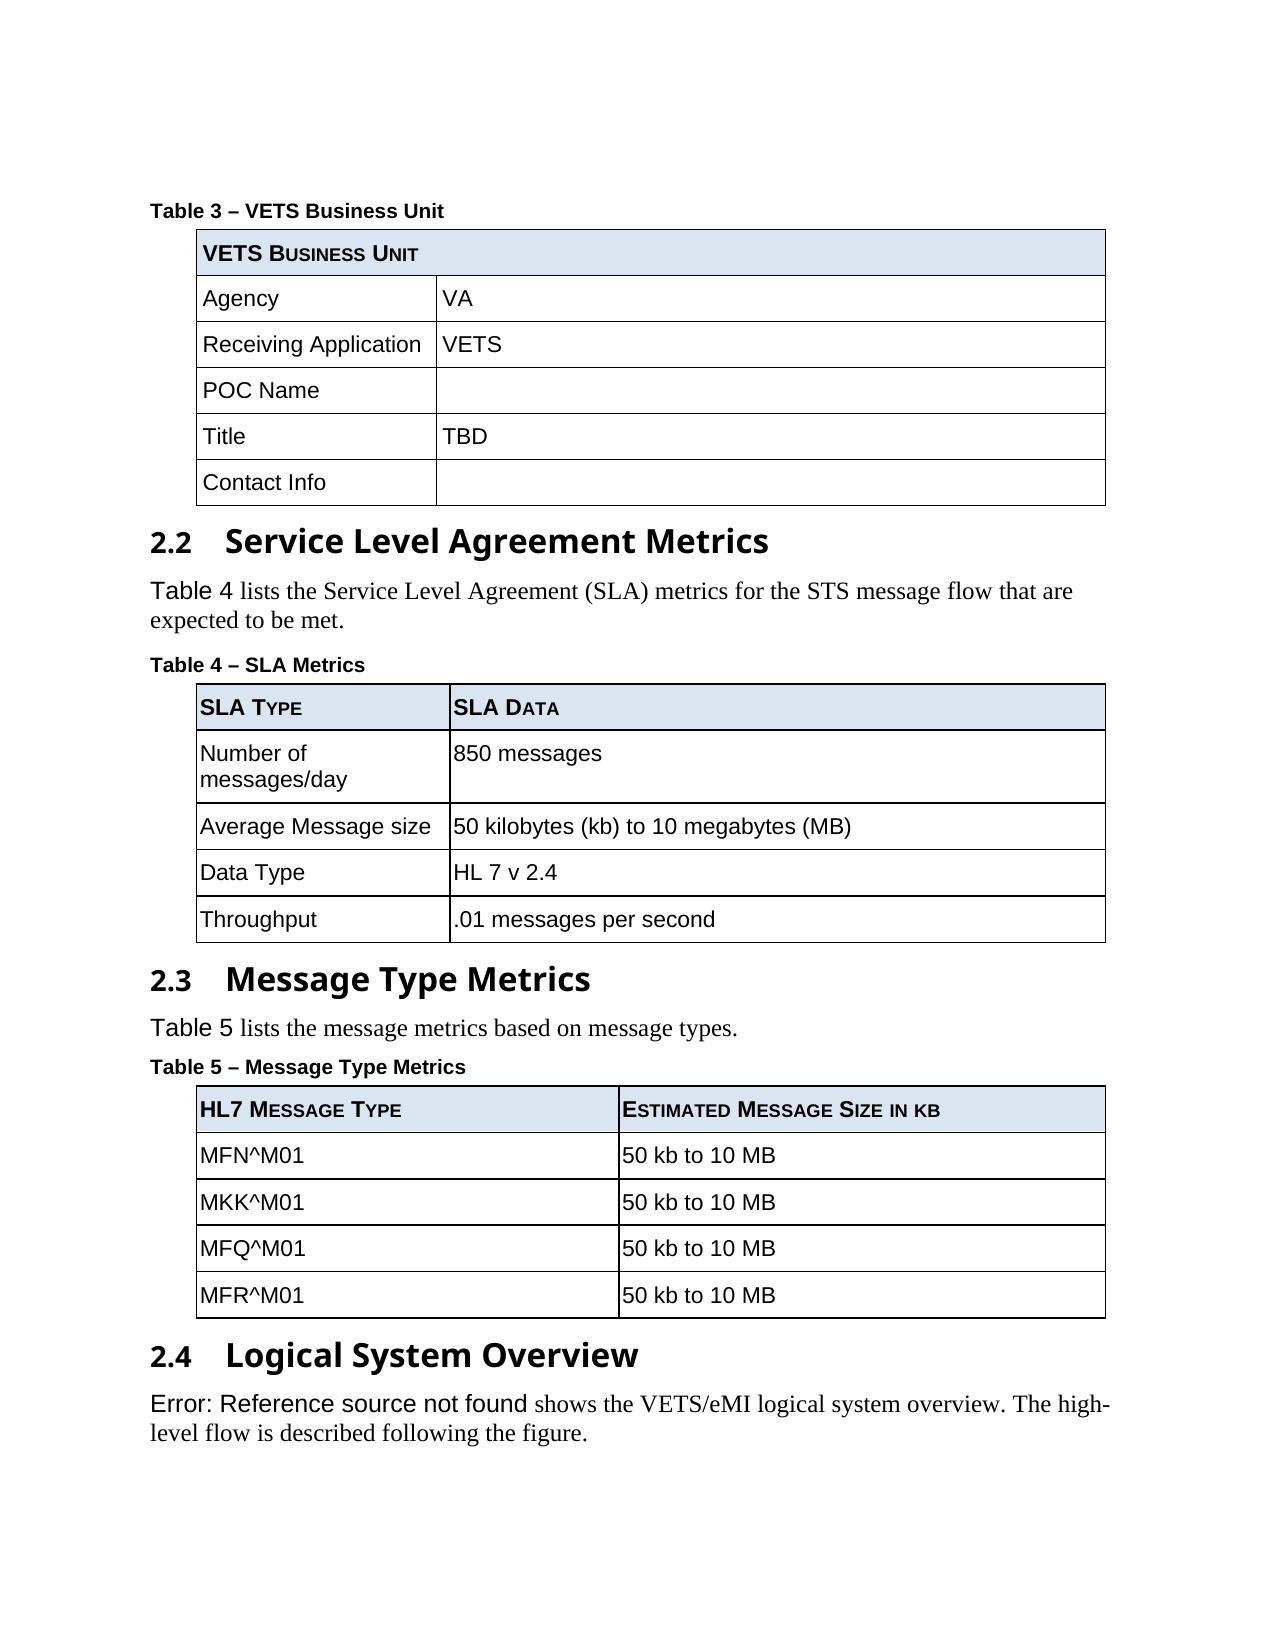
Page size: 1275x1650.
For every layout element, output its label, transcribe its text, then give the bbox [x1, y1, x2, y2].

subtitle Table 3 – VETS Business Unit [150, 199, 1125, 223]
table_cell HL 7 v 2.4 [451, 850, 1105, 895]
table_cell POC Name [197, 368, 436, 413]
text Service Level Agreement Metrics [150, 518, 1125, 564]
text Table 4 lists the Service Level Agreement (SLA) metrics for the STS message flow that are expected to be met. [150, 576, 1125, 634]
table_header HL7 Message Type [197, 1087, 618, 1131]
table_cell MKK^M01 [197, 1180, 618, 1224]
table_cell MFR^M01 [197, 1272, 618, 1317]
table_cell 50 kilobytes (kb) to 10 megabytes (MB) [451, 804, 1105, 848]
table_cell MFQ^M01 [197, 1226, 618, 1271]
table_cell .01 messages per second [451, 897, 1105, 941]
table_header SLA Type [197, 685, 449, 729]
table_cell Throughput [197, 897, 449, 941]
text Logical System Overview [150, 1331, 1125, 1377]
table_cell Receiving Application [197, 322, 436, 367]
table_cell Agency [197, 276, 436, 321]
table_cell 50 kb to 10 MB [620, 1272, 1105, 1317]
table_cell VA [437, 276, 1105, 321]
table_cell [437, 460, 1105, 505]
table_cell Number of messages/day [197, 731, 449, 802]
table_header VETS Business Unit [197, 230, 1105, 275]
table_cell Data Type [197, 850, 449, 895]
table_cell 50 kb to 10 MB [620, 1226, 1105, 1271]
text Table 5 lists the message metrics based on message types. [150, 1013, 1125, 1042]
table_cell TBD [437, 414, 1105, 459]
table_cell Title [197, 414, 436, 459]
text Message Type Metrics [150, 956, 1125, 1001]
table_cell [437, 368, 1105, 413]
table_cell 50 kb to 10 MB [620, 1133, 1105, 1178]
table_header Estimated Message Size in kb [620, 1087, 1105, 1131]
table_cell VETS [437, 322, 1105, 367]
table_cell Average Message size [197, 804, 449, 848]
table_cell MFN^M01 [197, 1133, 618, 1178]
table_cell Contact Info [197, 460, 436, 505]
table_cell 850 messages [451, 731, 1105, 802]
subtitle Table 4 – SLA Metrics [150, 653, 1125, 677]
subtitle Table 5 – Message Type Metrics [150, 1055, 1125, 1079]
table_header SLA Data [451, 685, 1105, 729]
table_cell 50 kb to 10 MB [620, 1180, 1105, 1224]
